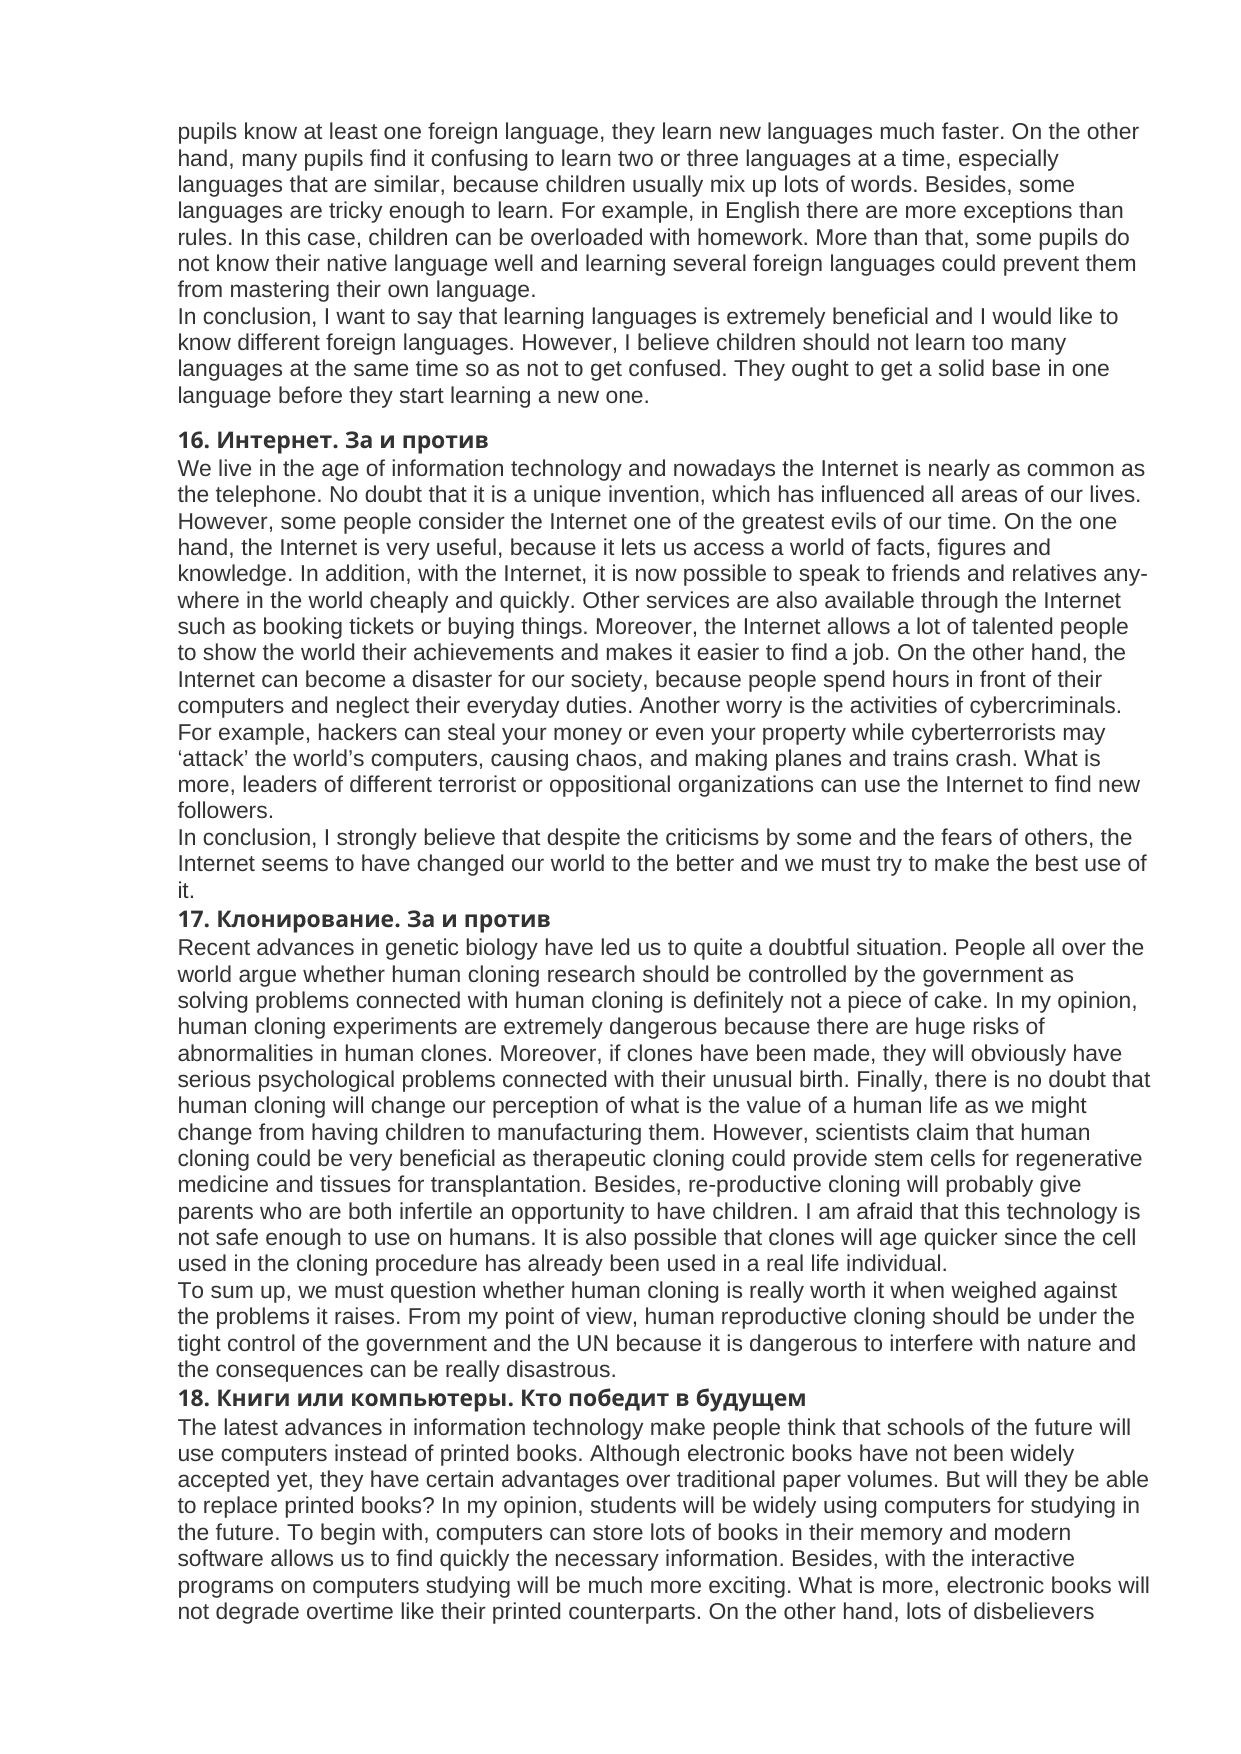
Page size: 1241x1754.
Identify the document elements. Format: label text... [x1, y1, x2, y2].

text 16. Интернет. За и против [177, 424, 1152, 455]
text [177, 934, 1152, 1624]
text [177, 118, 1152, 408]
text We live in the age of information technology and nowadays the Internet is nearly as common as the telephone. No doubt that it is a unique invention, which has influenced all areas of our lives. However, some people consider the Internet one of the greatest evils of our time. On the one hand, the Internet is very useful, because it lets us access a world of facts, figures and knowledge. In addition, with the Internet, it is now possible to speak to friends and relatives any-where in the world cheaply and quickly. Other services are also available through the Internet such as booking tickets or buying things. Moreover, the Internet allows a lot of talented people to show the world their achievements and makes it easier to find a job. On the other hand, the Internet can become a disaster for our society, because people spend hours in front of their computers and neglect their everyday duties. Another worry is the activities of cybercriminals. For example, hackers can steal your money or even your property while cyberterrorists may ‘attack’ the world’s computers, causing chaos, and making planes and trains crash. What is more, leaders of different terrorist or oppositional organizations can use the Internet to find new followers. In conclusion, I strongly believe that despite the criticisms by some and the fears of others, the Internet seems to have changed our world to the better and we must try to make the best use of it. 17. Клонирование. За и против [177, 455, 1152, 934]
